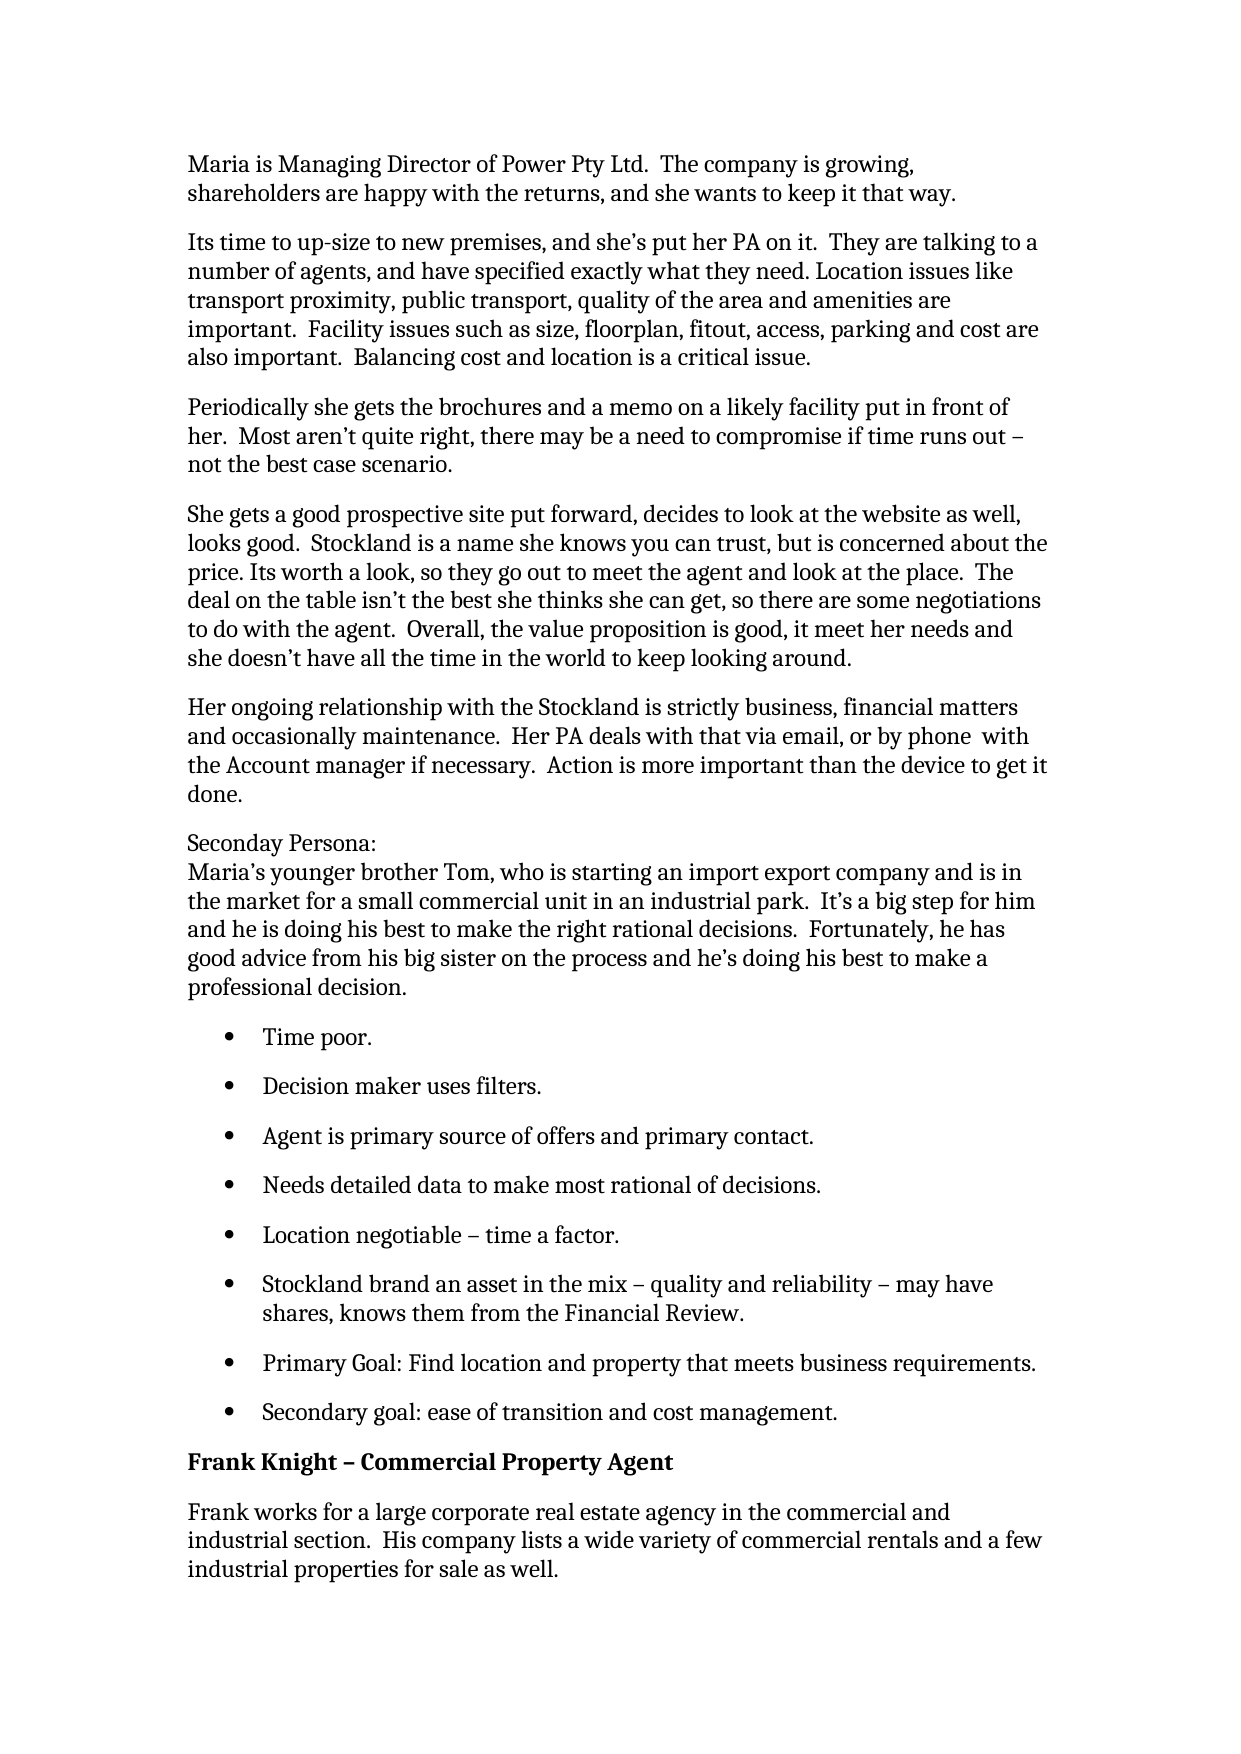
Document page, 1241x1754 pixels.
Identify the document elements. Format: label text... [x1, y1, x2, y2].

list Maria is Managing Director of Power Pty Ltd. The company is growing, shareholders are happy with the returns, and she wants to keep it that way. [187, 150, 1053, 207]
list Its time to up-size to new premises, and she’s put her PA on it. They are talking to a number of agents, and have specified exactly what they need. Location issues like transport proximity, public transport, quality of the area and amenities are important. Facility issues such as size, floorplan, fitout, access, parking and cost are also important. Balancing cost and location is a critical issue. [187, 228, 1053, 372]
list Frank Knight – Commercial Property Agent [187, 1448, 1053, 1477]
text Primary Goal: Find location and property that meets business requirements. [225, 1349, 1053, 1377]
list Her ongoing relationship with the Stockland is strictly business, financial matters and occasionally maintenance. Her PA deals with that via email, or by phone with the Account manager if necessary. Action is more important than the device to get it done. [187, 693, 1053, 808]
text Stockland brand an asset in the mix – quality and reliability – may have shares, knows them from the Financial Review. [225, 1270, 1053, 1328]
text Time poor. [225, 1022, 1053, 1051]
list She gets a good prospective site put forward, decides to look at the website as well, looks good. Stockland is a name she knows you can trust, but is concerned about the price. Its worth a look, so they go out to meet the agent and look at the place. The deal on the table isn’t the best she thinks she can get, so there are some negotiations to do with the agent. Overall, the value proposition is good, it meet her needs and she doesn’t have all the time in the world to keep looking around. [187, 500, 1053, 672]
text Secondary goal: ease of transition and cost management. [225, 1398, 1053, 1427]
list Seconday Persona: Maria’s younger brother Tom, who is starting an import export company and is in the market for a small commercial unit in an industrial park. It’s a big step for him and he is doing his best to make the right rational decisions. Fortunately, he has good advice from his big sister on the process and he’s doing his best to make a professional decision. [187, 829, 1053, 1002]
text Location negotiable – time a factor. [225, 1221, 1053, 1249]
text Needs detailed data to make most rational of decisions. [225, 1171, 1053, 1200]
text Agent is primary source of offers and primary contact. [225, 1122, 1053, 1150]
list Periodically she gets the brochures and a memo on a likely facility put in front of her. Most aren’t quite right, there may be a need to compromise if time runs out – not the best case scenario. [187, 393, 1053, 479]
list Frank works for a large corporate real estate agency in the commercial and industrial section. His company lists a wide variety of commercial rentals and a few industrial properties for sale as well. [187, 1497, 1053, 1584]
text Decision maker uses filters. [225, 1072, 1053, 1101]
